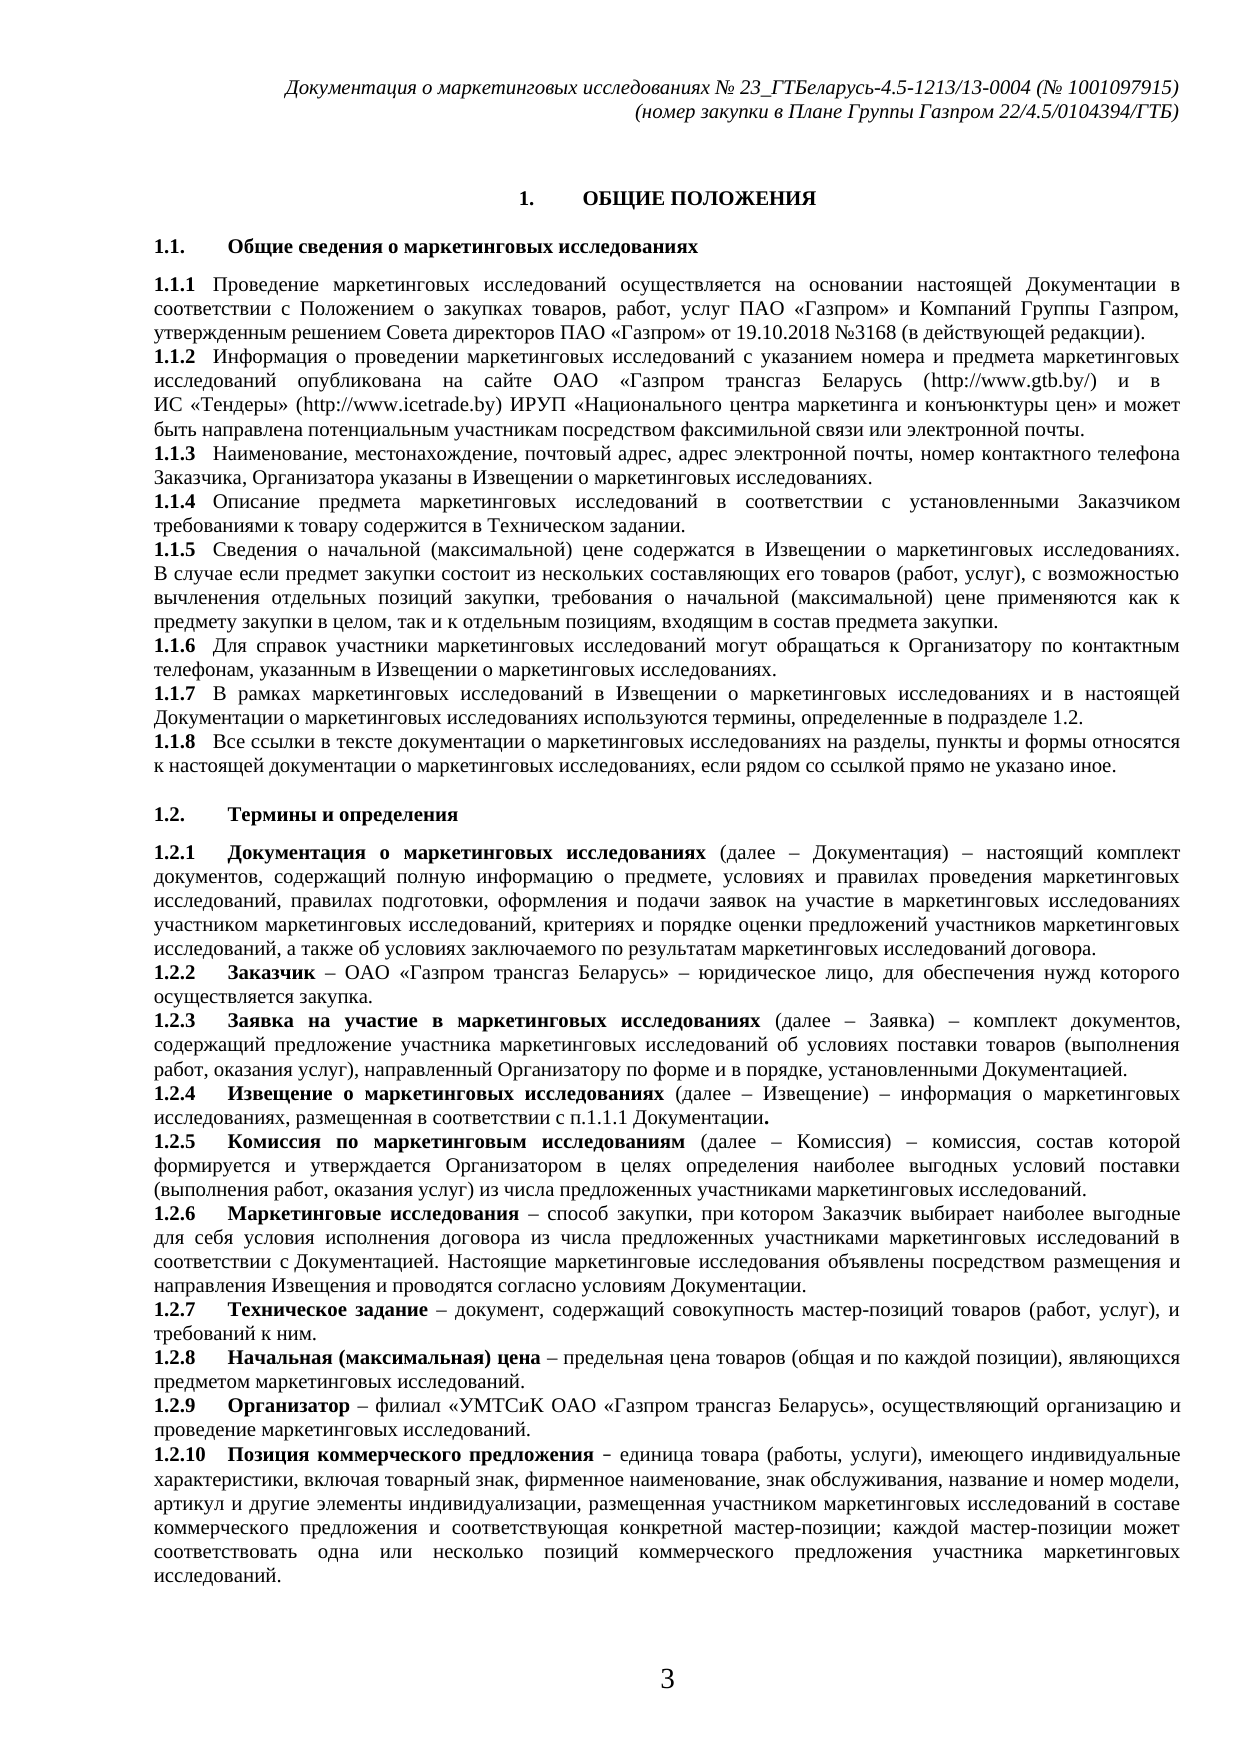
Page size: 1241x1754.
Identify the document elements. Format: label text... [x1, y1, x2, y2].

list Сведения о начальной (максимальной) цене содержатся в Извещении о маркетинговых исследованиях. В случае если предмет закупки состоит из нескольких составляющих его товаров (работ, услуг), с возможностью вычленения отдельных позиций закупки, требования о начальной (максимальной) цене применяются как к предмету закупки в целом, так и к отдельным позициям, входящим в состав предмета закупки. [153, 537, 1181, 633]
list Маркетинговые исследования – способ закупки, при котором Заказчик выбирает наиболее выгодные для себя условия исполнения договора из числа предложенных участниками маркетинговых исследований в соответствии с Документацией. Настоящие маркетинговые исследования объявлены посредством размещения и направления Извещения и проводятся согласно условиям Документации. [153, 1201, 1181, 1297]
list Общие сведения о маркетинговых исследованиях [153, 234, 1181, 258]
list В рамках маркетинговых исследований в Извещении о маркетинговых исследованиях и в настоящей Документации о маркетинговых исследованиях используются термины, определенные в подразделе 1.2. [153, 681, 1181, 729]
list Для справок участники маркетинговых исследований могут обращаться к Организатору по контактным телефонам, указанным в Извещении о маркетинговых исследованиях. [153, 633, 1181, 681]
list Наименование, местонахождение, почтовый адрес, адрес электронной почты, номер контактного телефона Заказчика, Организатора указаны в Извещении о маркетинговых исследованиях. [153, 441, 1181, 489]
list Заказчик – ОАО «Газпром трансгаз Беларусь» – юридическое лицо, для обеспечения нужд которого осуществляется закупка. [153, 960, 1181, 1008]
list Все ссылки в тексте документации о маркетинговых исследованиях на разделы, пункты и формы относятся к настоящей документации о маркетинговых исследованиях, если рядом со ссылкой прямо не указано иное. [153, 729, 1181, 777]
list Организатор – филиал «УМТСиК ОАО «Газпром трансгаз Беларусь», осуществляющий организацию и проведение маркетинговых исследований. [153, 1393, 1181, 1441]
list Техническое задание – документ, содержащий совокупность мастер-позиций товаров (работ, услуг), и требований к ним. [153, 1297, 1181, 1345]
list Позиция коммерческого предложения – единица товара (работы, услуги), имеющего индивидуальные характеристики, включая товарный знак, фирменное наименование, знак обслуживания, название и номер модели, артикул и другие элементы индивидуализации, размещенная участником маркетинговых исследований в составе коммерческого предложения и соответствующая конкретной мастер-позиции; каждой мастер-позиции может соответствовать одна или несколько позиций коммерческого предложения участника маркетинговых исследований. [153, 1441, 1181, 1587]
list Документация о маркетинговых исследованиях (далее – Документация) – настоящий комплект документов, содержащий полную информацию о предмете, условиях и правилах проведения маркетинговых исследований, правилах подготовки, оформления и подачи заявок на участие в маркетинговых исследованиях участником маркетинговых исследований, критериях и порядке оценки предложений участников маркетинговых исследований, а также об условиях заключаемого по результатам маркетинговых исследований договора. [153, 840, 1181, 960]
list Проведение маркетинговых исследований осуществляется на основании настоящей Документации в соответствии с Положением о закупках товаров, работ, услуг ПАО «Газпром» и Компаний Группы Газпром, утвержденным решением Совета директоров ПАО «Газпром» от 19.10.2018 №3168 (в действующей редакции). [153, 272, 1181, 344]
list Термины и определения [153, 801, 1181, 826]
list ОБЩИЕ ПОЛОЖЕНИЯ [153, 186, 1181, 209]
list Заявка на участие в маркетинговых исследованиях (далее – Заявка) – комплект документов, содержащий предложение участника маркетинговых исследований об условиях поставки товаров (выполнения работ, оказания услуг), направленный Организатору по форме и в порядке, установленными Документацией. [153, 1008, 1181, 1081]
list Начальная (максимальная) цена – предельная цена товаров (общая и по каждой позиции), являющихся предметом маркетинговых исследований. [153, 1345, 1181, 1393]
list Извещение о маркетинговых исследованиях (далее – Извещение) – информация о маркетинговых исследованиях, размещенная в соответствии с п.1.1.1 Документации. [153, 1081, 1181, 1129]
list Описание предмета маркетинговых исследований в соответствии с установленными Заказчиком требованиями к товару содержится в Техническом задании. [153, 489, 1181, 537]
list Информация о проведении маркетинговых исследований с указанием номера и предмета маркетинговых исследований опубликована на сайте ОАО «Газпром трансгаз Беларусь (http://www.gtb.by/) и в ИС «Тендеры» (http://www.icetrade.by) ИРУП «Национального центра маркетинга и конъюнктуры цен» и может быть направлена потенциальным участникам посредством факсимильной связи или электронной почты. [153, 344, 1181, 441]
list Комиссия по маркетинговым исследованиям (далее – Комиссия) – комиссия, состав которой формируется и утверждается Организатором в целях определения наиболее выгодных условий поставки (выполнения работ, оказания услуг) из числа предложенных участниками маркетинговых исследований. [153, 1129, 1181, 1201]
